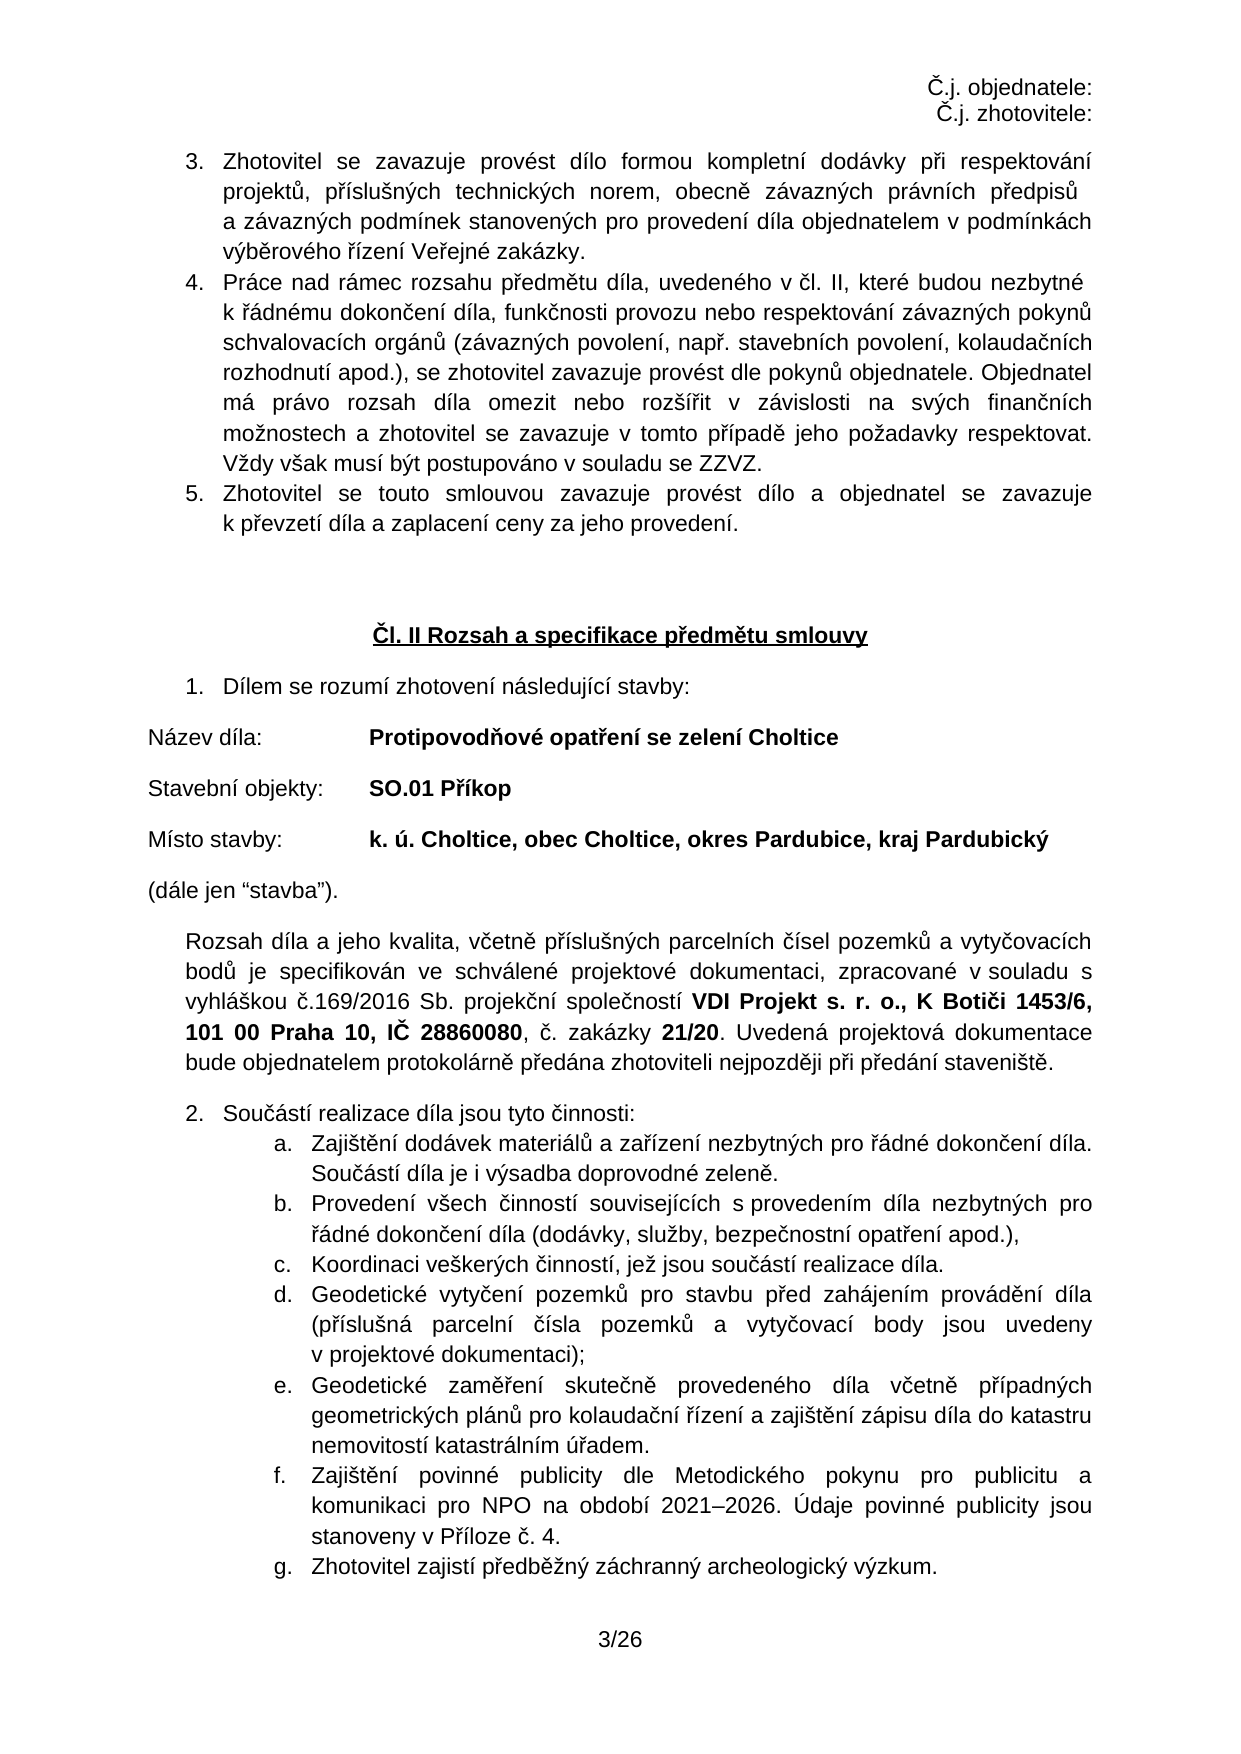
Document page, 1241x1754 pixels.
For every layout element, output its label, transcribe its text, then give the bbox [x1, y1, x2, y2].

list Koordinaci veškerých činností, jež jsou součástí realizace díla. [274, 1251, 1093, 1277]
text (dále jen “stavba”). [148, 877, 1093, 903]
list Práce nad rámec rozsahu předmětu díla, uvedeného v čl. II, které budou nezbytné k řádnému dokončení díla, funkčnosti provozu nebo respektování závazných pokynů schvalovacích orgánů (závazných povolení, např. stavebních povolení, kolaudačních rozhodnutí apod.), se zhotovitel zavazuje provést dle pokynů objednatele. Objednatel má právo rozsah díla omezit nebo rozšířit v závislosti na svých finančních možnostech a zhotovitel se zavazuje v tomto případě jeho požadavky respektovat. Vždy však musí být postupováno v souladu se ZZVZ. [185, 268, 1093, 476]
list Součástí realizace díla jsou tyto činnosti: [185, 1100, 1093, 1126]
list Geodetické zaměření skutečně provedeného díla včetně případných geometrických plánů pro kolaudační řízení a zajištění zápisu díla do katastru nemovitostí katastrálním úřadem. [274, 1372, 1093, 1458]
text Čl. II Rozsah a specifikace předmětu smlouvy [148, 622, 1093, 648]
list Zajištění povinné publicity dle Metodického pokynu pro publicitu a komunikaci pro NPO na období 2021–2026. Údaje povinné publicity jsou stanoveny v Příloze č. 4. [274, 1462, 1093, 1549]
text Místo stavby: k. ú. Choltice, obec Choltice, okres Pardubice, kraj Pardubický [148, 826, 1093, 852]
list Zhotovitel zajistí předběžný záchranný archeologický výzkum. [274, 1553, 1093, 1579]
list Dílem se rozumí zhotovení následující stavby: [185, 673, 1093, 699]
text Stavební objekty: SO.01 Příkop [148, 775, 1093, 801]
list Provedení všech činností souvisejících s provedením díla nezbytných pro řádné dokončení díla (dodávky, služby, bezpečnostní opatření apod.), [274, 1190, 1093, 1247]
text Rozsah díla a jeho kvalita, včetně příslušných parcelních čísel pozemků a vytyčovacích bodů je specifikován ve schválené projektové dokumentaci, zpracované v souladu s vyhláškou č.169/2016 Sb. projekční společností VDI Projekt s. r. o., K Botiči 1453/6, 101 00 Praha 10, IČ 28860080, č. zakázky 21/20. Uvedená projektová dokumentace bude objednatelem protokolárně předána zhotoviteli nejpozději při předání staveniště. [185, 928, 1093, 1075]
text Název díla: Protipovodňové opatření se zelení Choltice [148, 724, 1093, 750]
list Zajištění dodávek materiálů a zařízení nezbytných pro řádné dokončení díla. Součástí díla je i výsadba doprovodné zeleně. [274, 1130, 1093, 1186]
list Zhotovitel se zavazuje provést dílo formou kompletní dodávky při respektování projektů, příslušných technických norem, obecně závazných právních předpisů a závazných podmínek stanovených pro provedení díla objednatelem v podmínkách výběrového řízení Veřejné zakázky. [185, 148, 1093, 264]
list Geodetické vytyčení pozemků pro stavbu před zahájením provádění díla (příslušná parcelní čísla pozemků a vytyčovací body jsou uvedeny v projektové dokumentaci); [274, 1281, 1093, 1368]
list Zhotovitel se touto smlouvou zavazuje provést dílo a objednatel se zavazuje k převzetí díla a zaplacení ceny za jeho provedení. [185, 480, 1093, 536]
